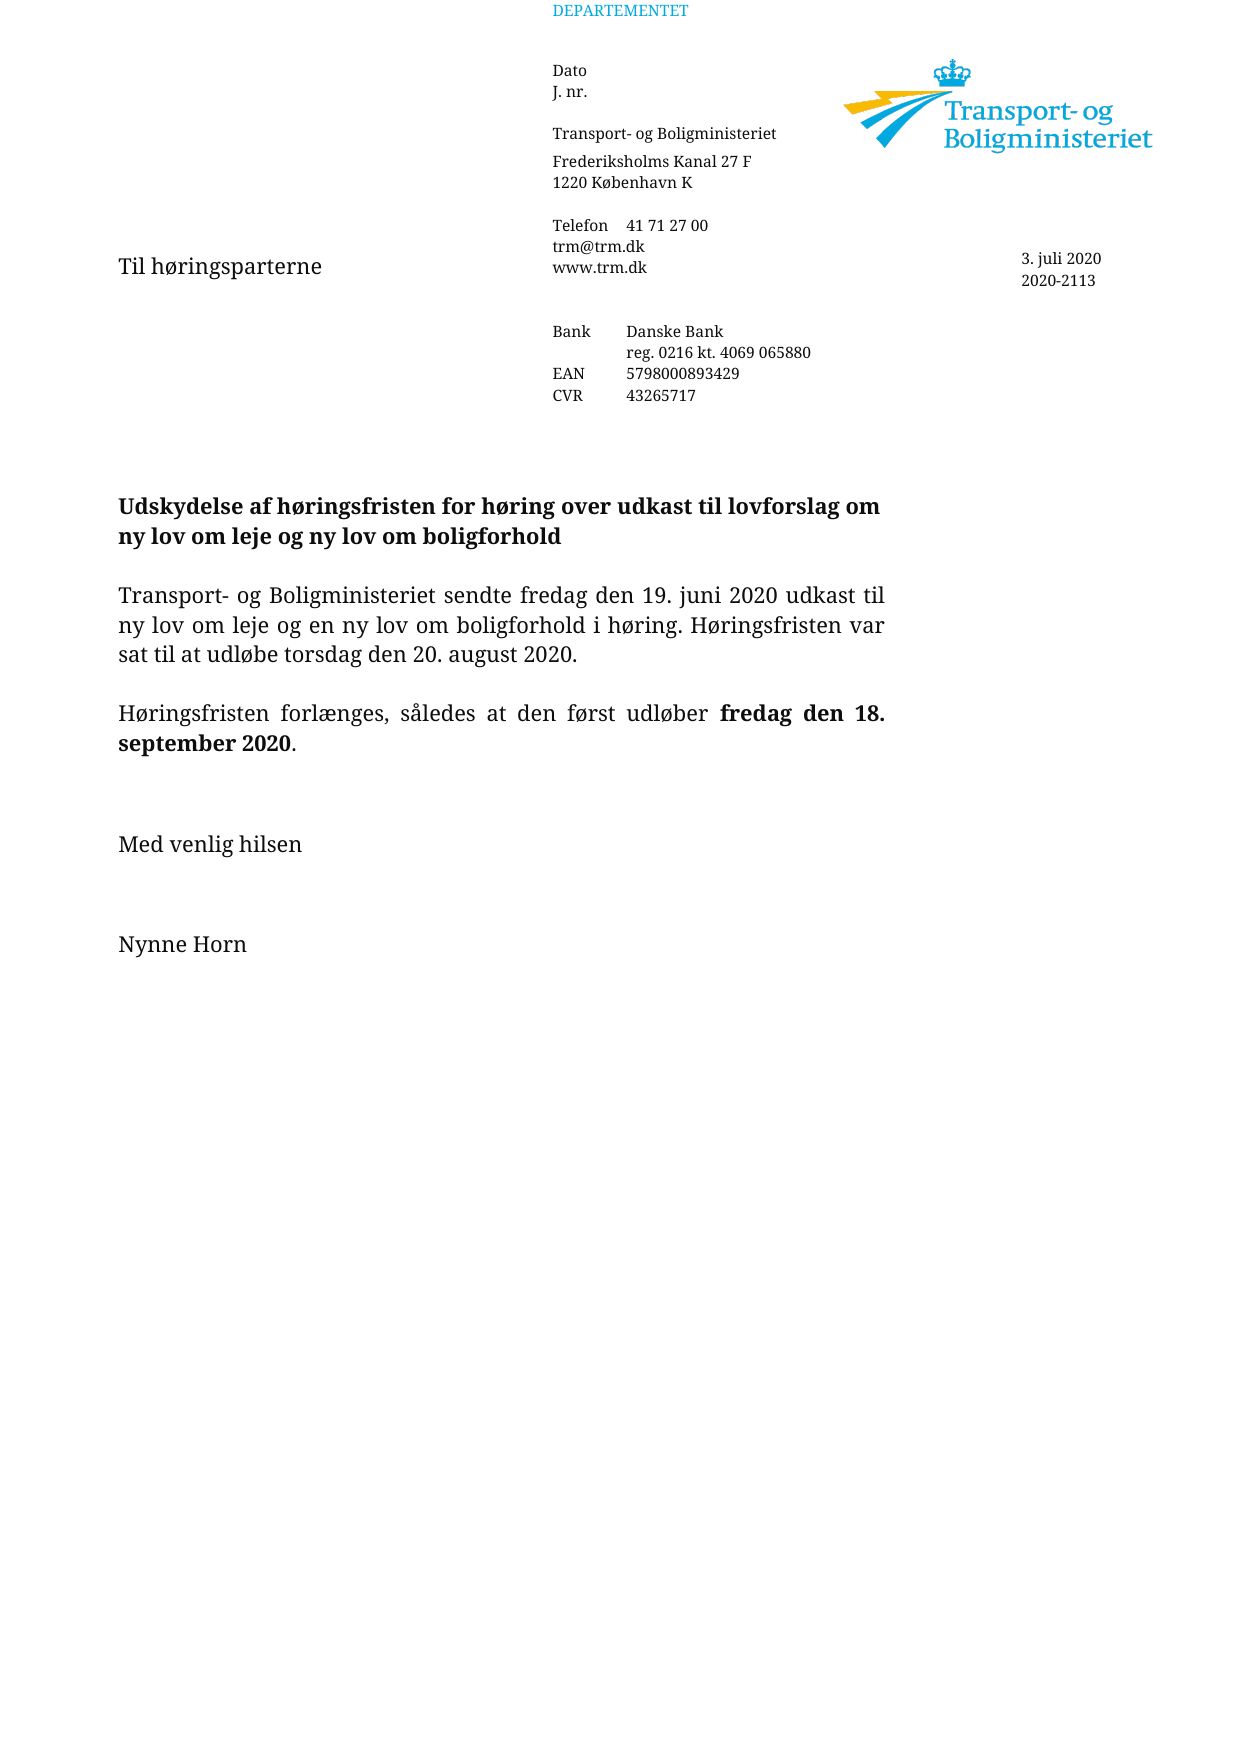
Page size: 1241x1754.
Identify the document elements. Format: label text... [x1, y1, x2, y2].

text Høringsfristen forlænges, således at den først udløber fredag den 18. september 2020. [118, 698, 886, 758]
text Nynne Horn [118, 929, 886, 989]
table_cell Til høringsparterne [118, 251, 886, 480]
text Med venlig hilsen [118, 829, 886, 858]
text Transport- og Boligministeriet sendte fredag den 19. juni 2020 udkast til ny lov om leje og en ny lov om boligforhold i høring. Høringsfristen var sat til at udløbe torsdag den 20. august 2020. [118, 580, 886, 669]
picture [882, 101, 922, 127]
picture [584, 6, 589, 14]
text Udskydelse af høringsfristen for høring over udkast til lovforslag om ny lov om leje og ny lov om boligforhold [118, 491, 886, 551]
picture [843, 59, 1241, 154]
table_header [118, 121, 886, 251]
